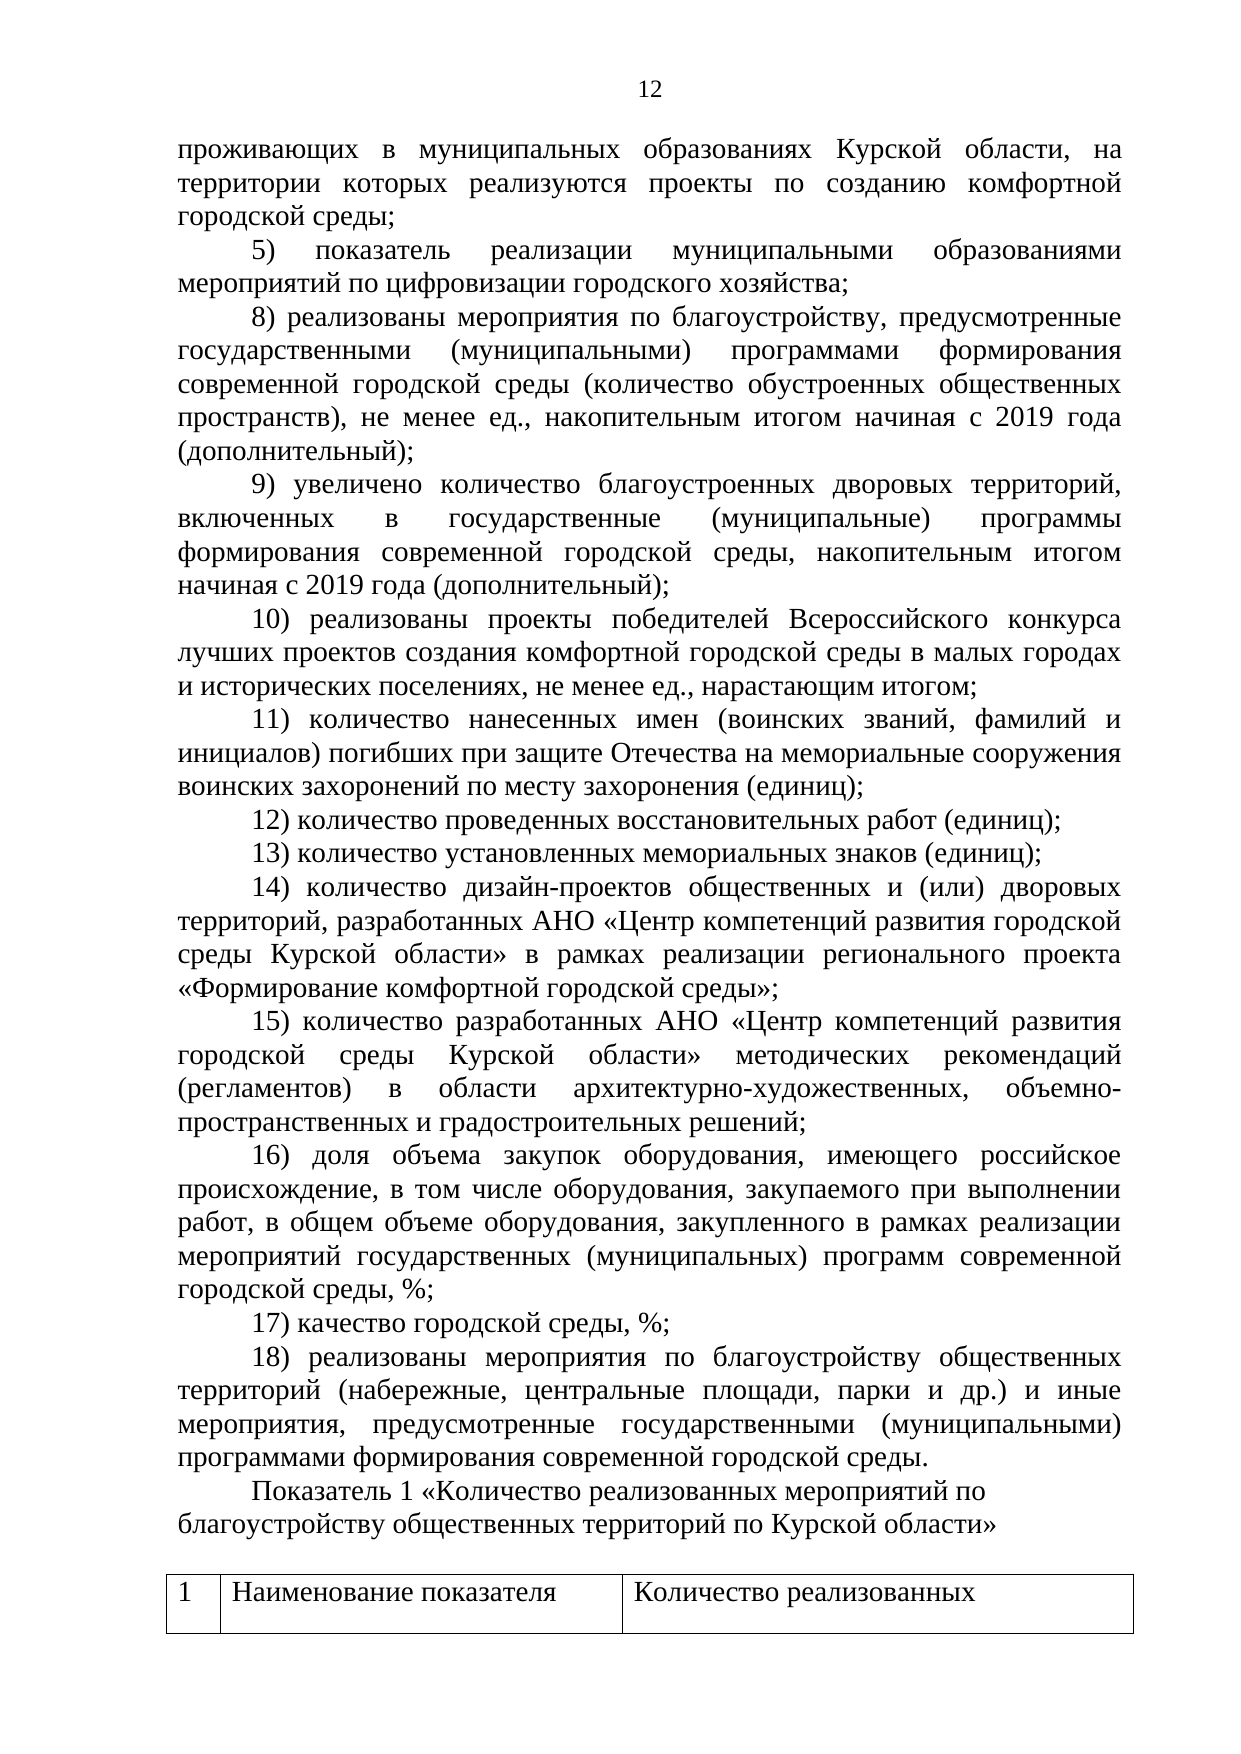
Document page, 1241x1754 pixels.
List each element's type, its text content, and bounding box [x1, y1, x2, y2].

text 16) доля объема закупок оборудования, имеющего российское происхождение, в том числе оборудования, закупаемого при выполнении работ, в общем объеме оборудования, закупленного в рамках реализации мероприятий государственных (муниципальных) программ современной городской среды, %; [177, 1137, 1122, 1305]
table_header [221, 1575, 622, 1633]
text 11) количество нанесенных имен (воинских званий, фамилий и инициалов) погибших при защите Отечества на мемориальные сооружения воинских захоронений по месту захоронения (единиц); [177, 701, 1122, 802]
text 13) количество установленных мемориальных знаков (единиц); [177, 836, 1122, 869]
text 14) количество дизайн-проектов общественных и (или) дворовых территорий, разработанных АНО «Центр компетенций развития городской среды Курской области» в рамках реализации регионального проекта «Формирование комфортной городской среды»; [177, 869, 1122, 1003]
text Показатель 1 «Количество реализованных мероприятий по благоустройству общественных территорий по Курской области» [177, 1473, 1122, 1540]
text 18) реализованы мероприятия по благоустройству общественных территорий (набережные, центральные площади, парки и др.) и иные мероприятия, предусмотренные государственными (муниципальными) программами формирования современной городской среды. [177, 1339, 1122, 1473]
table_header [623, 1575, 1133, 1633]
text 15) количество разработанных АНО «Центр компетенций развития городской среды Курской области» методических рекомендаций (регламентов) в области архитектурно-художественных, объемно-пространственных и градостроительных решений; [177, 1003, 1122, 1137]
table_header 1 [167, 1575, 220, 1633]
text 12) количество проведенных восстановительных работ (единиц); [177, 802, 1122, 836]
text 5) показатель реализации муниципальными образованиями мероприятий по цифровизации городского хозяйства; [177, 232, 1122, 299]
text 17) качество городской среды, %; [177, 1305, 1122, 1339]
text 9) увеличено количество благоустроенных дворовых территорий, включенных в государственные (муниципальные) программы формирования современной городской среды, накопительным итогом начиная с 2019 года (дополнительный); [177, 467, 1122, 601]
text 8) реализованы мероприятия по благоустройству, предусмотренные государственными (муниципальными) программами формирования современной городской среды (количество обустроенных общественных пространств), не менее ед., накопительным итогом начиная с 2019 года (дополнительный); [177, 299, 1122, 467]
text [177, 131, 1122, 232]
text 10) реализованы проекты победителей Всероссийского конкурса лучших проектов создания комфортной городской среды в малых городах и исторических поселениях, не менее ед., нарастающим итогом; [177, 601, 1122, 701]
